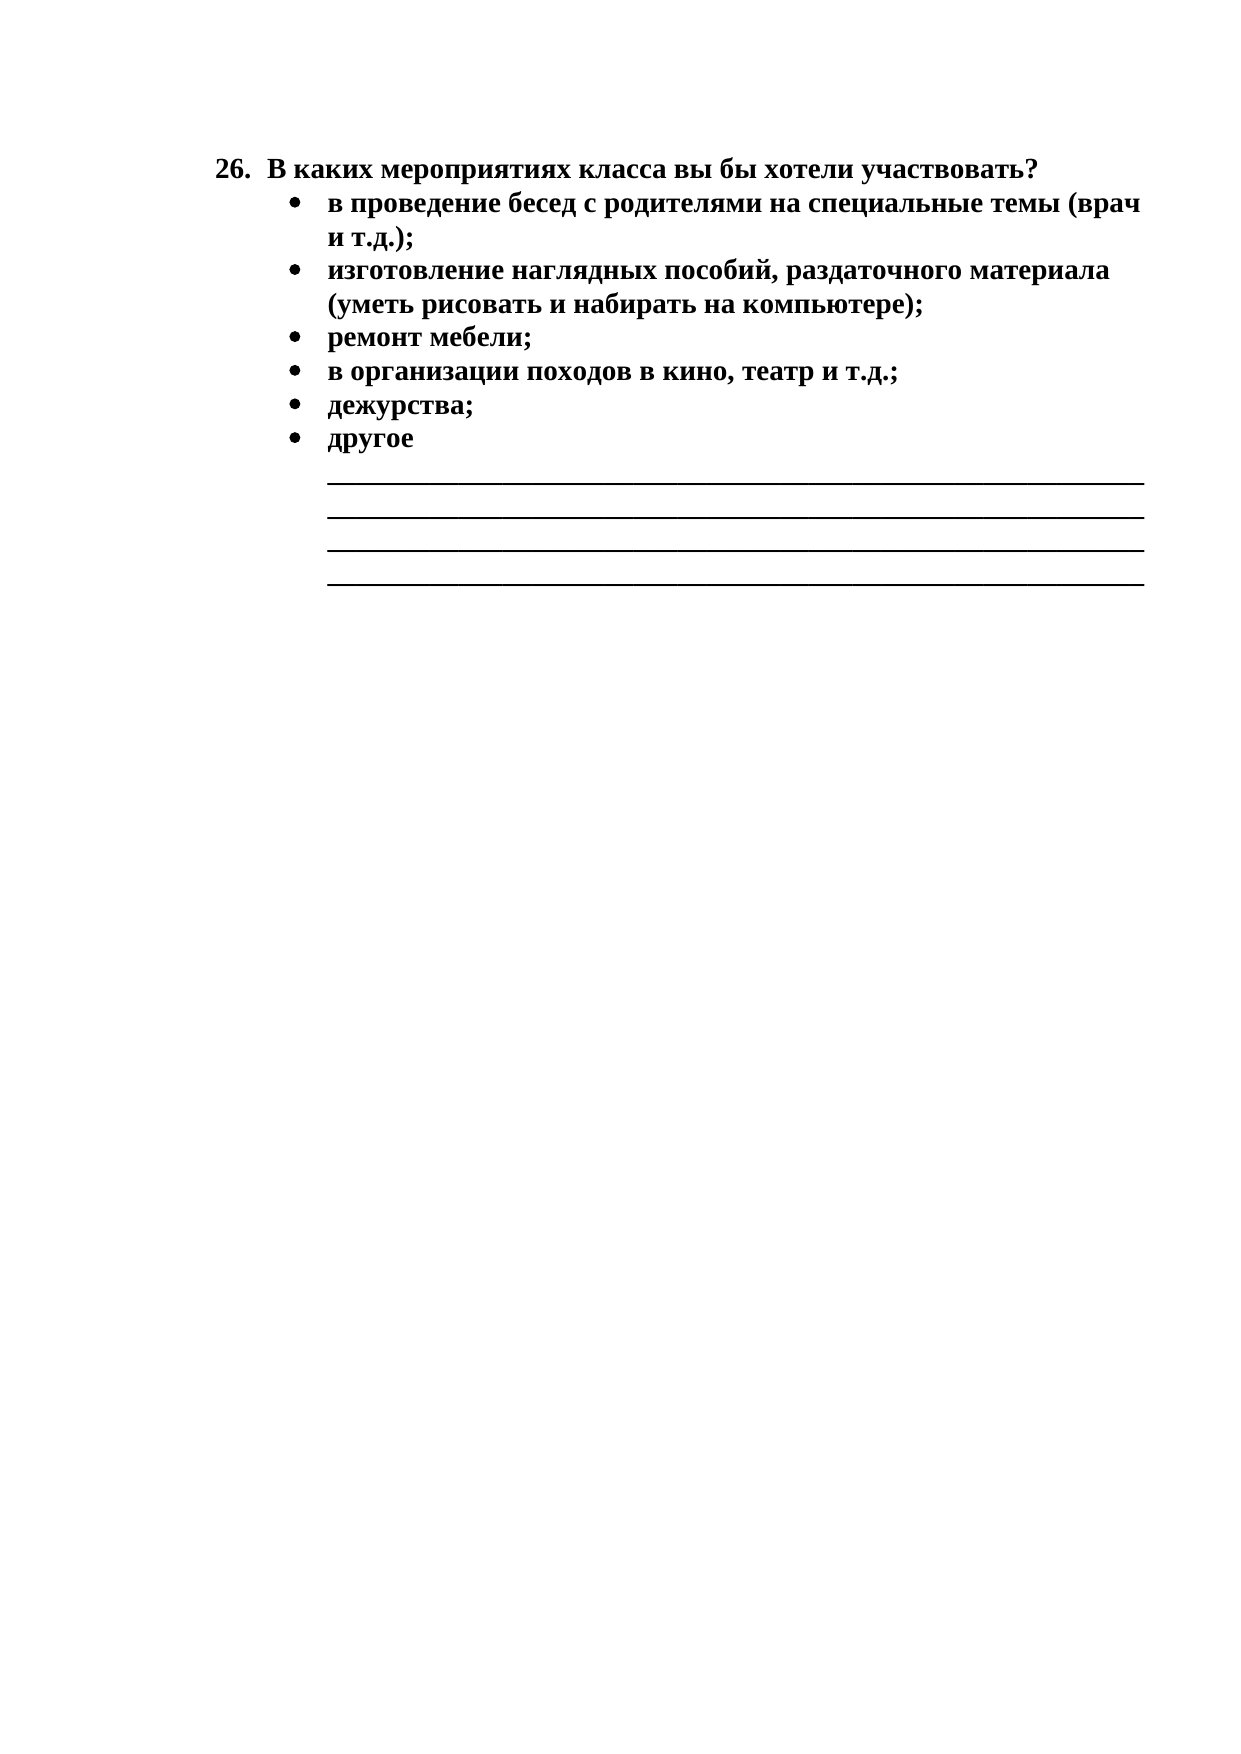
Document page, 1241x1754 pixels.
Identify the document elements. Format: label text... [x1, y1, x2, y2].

list дежурства; [290, 387, 1152, 421]
list ремонт мебели; [290, 319, 1152, 353]
list В каких мероприятиях класса вы бы хотели участвовать? [215, 152, 1152, 185]
list в проведение бесед с родителями на специальные темы (врач и т.д.); [290, 185, 1152, 252]
list в организации походов в кино, театр и т.д.; [290, 353, 1152, 387]
list другое ________________________________________________________________________________________________________________________________________________________________________________________________________________________________ [290, 421, 1152, 588]
list изготовление наглядных пособий, раздаточного материала (уметь рисовать и набирать на компьютере); [290, 252, 1152, 319]
